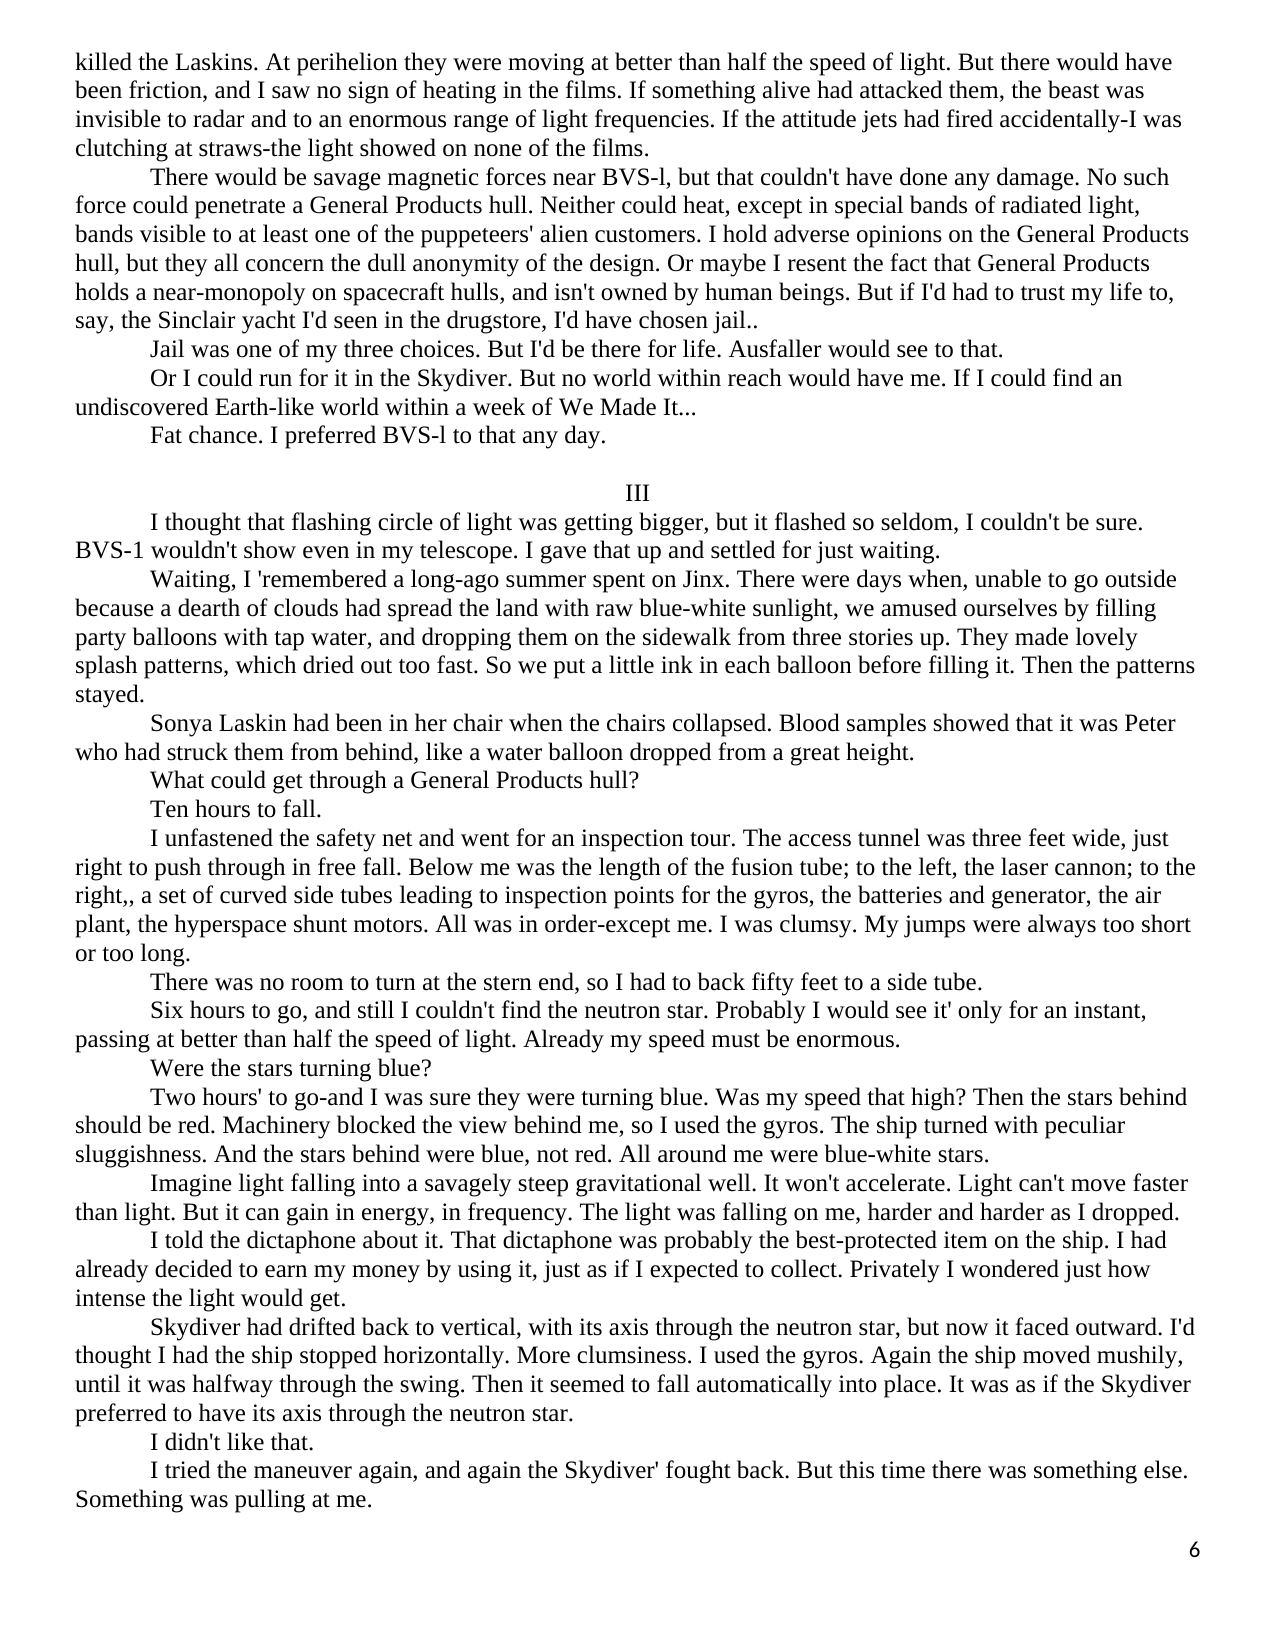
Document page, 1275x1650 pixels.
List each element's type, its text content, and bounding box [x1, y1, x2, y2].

text Skydiver had drifted back to vertical, with its axis through the neutron star, but now it faced outward. I'd thought I had the ship stopped horizontally. More clumsiness. I used the gyros. Again the ship moved mushily, until it was halfway through the swing. Then it seemed to fall automatically into place. It was as if the Skydiver preferred to have its axis through the neutron star. [75, 1312, 1200, 1427]
text There was no room to turn at the stern end, so I had to back fifty feet to a side tube. [75, 967, 1200, 996]
text Imagine light falling into a savagely steep gravitational well. It won't accelerate. Light can't move faster than light. But it can gain in energy, in frequency. The light was falling on me, harder and harder as I dropped. [75, 1168, 1200, 1226]
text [75, 47, 1200, 162]
text Waiting, I 'remembered a long-ago summer spent on Jinx. There were days when, unable to go outside because a dearth of clouds had spread the land with raw blue-white sunlight, we amused ourselves by filling party balloons with tap water, and dropping them on the sidewalk from three stories up. They made lovely splash patterns, which dried out too fast. So we put a little ink in each balloon before filling it. Then the patterns stayed. [75, 564, 1200, 708]
text What could get through a General Products hull? [75, 766, 1200, 794]
text Fat chance. I preferred BVS-l to that any day. [75, 421, 1200, 449]
text Six hours to go, and still I couldn't find the neutron star. Probably I would see it' only for an instant, passing at better than half the speed of light. Already my speed must be enormous. [75, 996, 1200, 1053]
text Two hours' to go-and I was sure they were turning blue. Was my speed that high? Then the stars behind should be red. Machinery blocked the view behind me, so I used the gyros. The ship turned with peculiar sluggishness. And the stars behind were blue, not red. All around me were blue-white stars. [75, 1082, 1200, 1168]
text There would be savage magnetic forces near BVS-l, but that couldn't have done any damage. No such force could penetrate a General Products hull. Neither could heat, except in special bands of radiated light, bands visible to at least one of the puppeteers' alien customers. I hold adverse opinions on the General Products hull, but they all concern the dull anonymity of the design. Or maybe I resent the fact that General Products holds a near-monopoly on spacecraft hulls, and isn't owned by human beings. But if I'd had to trust my life to, say, the Sinclair yacht I'd seen in the drugstore, I'd have chosen jail.. [75, 162, 1200, 334]
text Sonya Laskin had been in her chair when the chairs collapsed. Blood samples showed that it was Peter who had struck them from behind, like a water balloon dropped from a great height. [75, 708, 1200, 766]
text I didn't like that. [75, 1427, 1200, 1456]
text Jail was one of my three choices. But I'd be there for life. Ausfaller would see to that. [75, 334, 1200, 363]
text III [75, 478, 1200, 507]
text Were the stars turning blue? [75, 1053, 1200, 1082]
text I unfastened the safety net and went for an inspection tour. The access tunnel was three feet wide, just right to push through in free fall. Below me was the length of the fusion tube; to the left, the laser cannon; to the right,, a set of curved side tubes leading to inspection points for the gyros, the batteries and generator, the air plant, the hyperspace shunt motors. All was in order-except me. I was clumsy. My jumps were always too short or too long. [75, 823, 1200, 967]
text I tried the maneuver again, and again the Skydiver' fought back. But this time there was something else. Something was pulling at me. [75, 1456, 1200, 1513]
text I told the dictaphone about it. That dictaphone was probably the best-protected item on the ship. I had already decided to earn my money by using it, just as if I expected to collect. Privately I wondered just how intense the light would get. [75, 1226, 1200, 1312]
text I thought that flashing circle of light was getting bigger, but it flashed so seldom, I couldn't be sure. BVS-1 wouldn't show even in my telescope. I gave that up and settled for just waiting. [75, 507, 1200, 564]
text Ten hours to fall. [75, 794, 1200, 823]
text Or I could run for it in the Skydiver. But no world within reach would have me. If I could find an undiscovered Earth-like world within a week of We Made It... [75, 363, 1200, 421]
